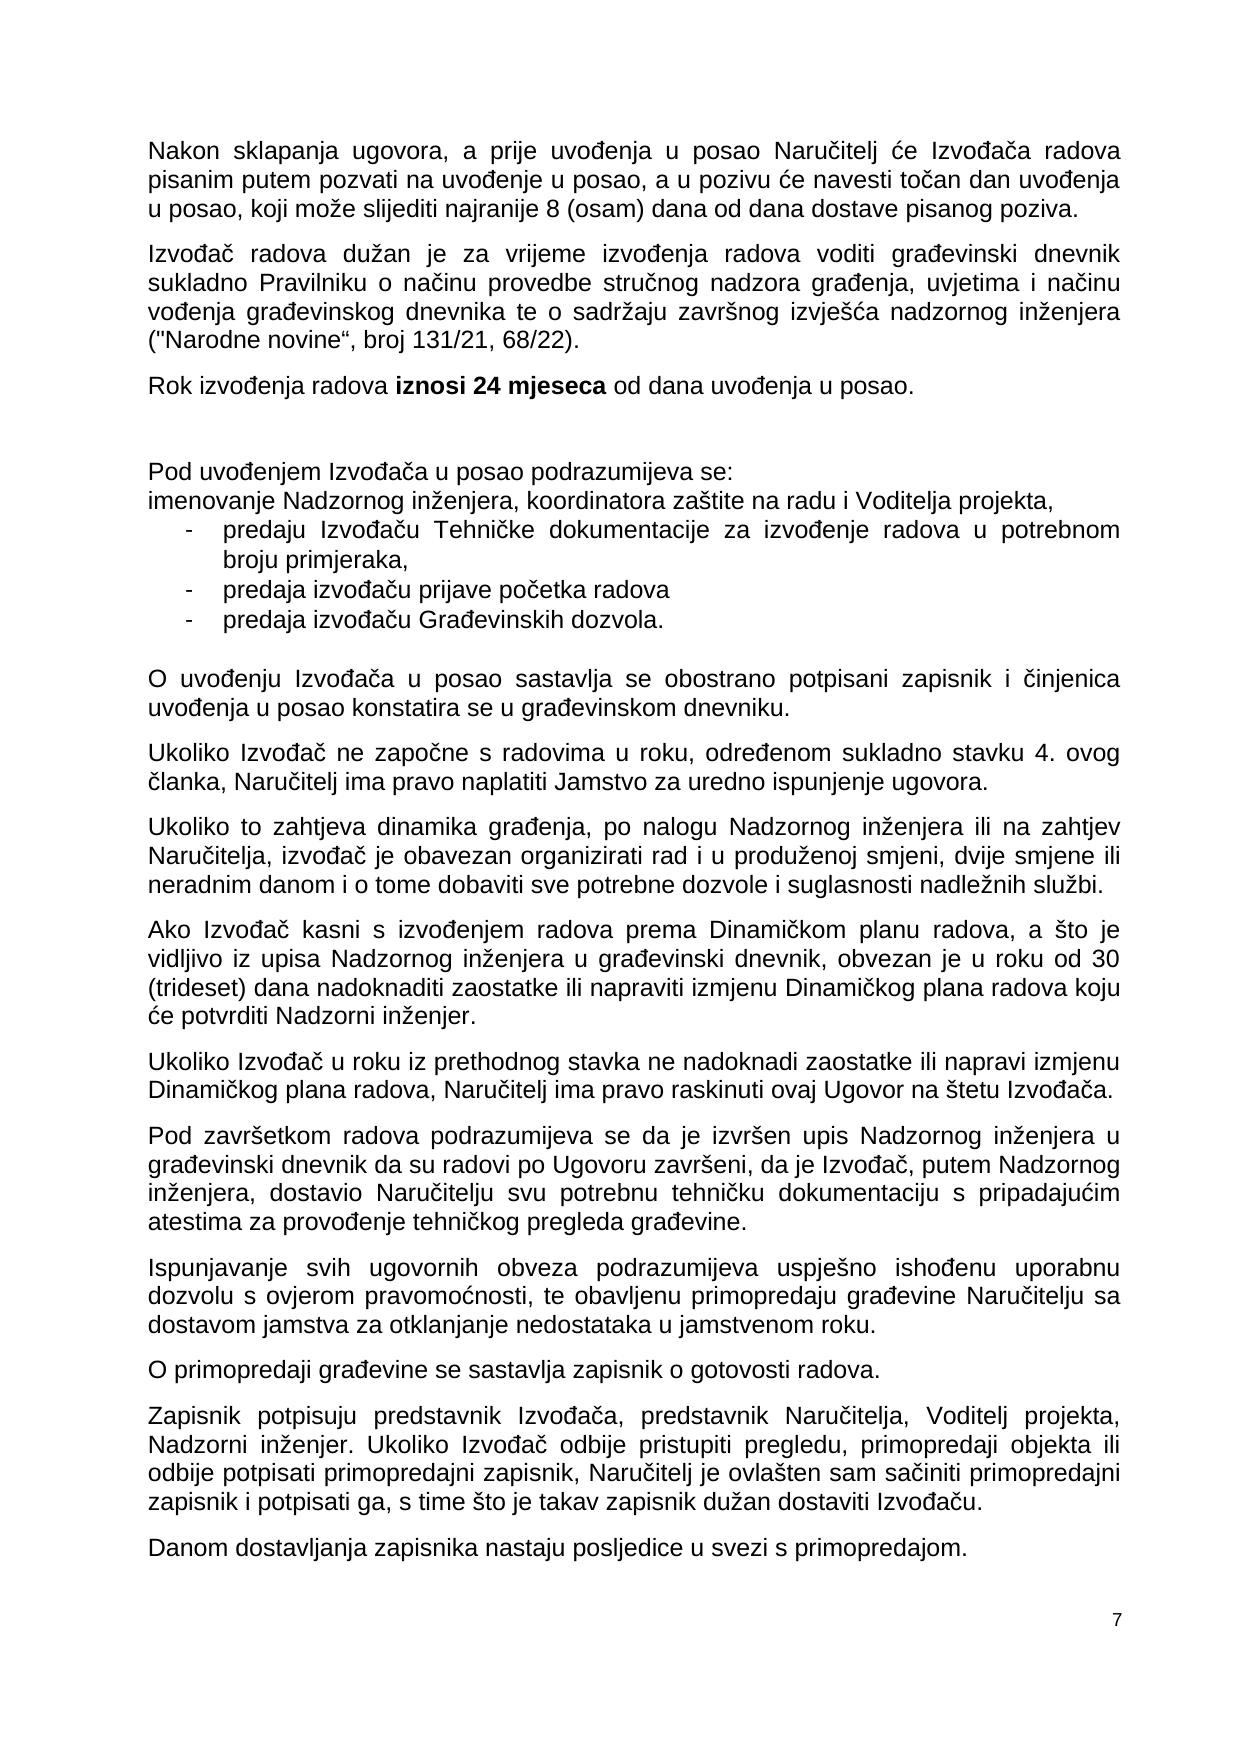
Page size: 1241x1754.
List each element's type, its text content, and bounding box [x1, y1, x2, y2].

text Ukoliko to zahtjeva dinamika građenja, po nalogu Nadzornog inženjera ili na zahtjev Naručitelja, izvođač je obavezan organizirati rad i u produženoj smjeni, dvije smjene ili neradnim danom i o tome dobaviti sve potrebne dozvole i suglasnosti nadležnih službi. [148, 812, 1122, 898]
list predaja izvođaču Građevinskih dozvola. [185, 604, 1122, 635]
text imenovanje Nadzornog inženjera, koordinatora zaštite na radu i Voditelja projekta, [148, 486, 1122, 515]
text Rok izvođenja radova iznosi 24 mjeseca od dana uvođenja u posao. [148, 371, 1110, 400]
text Danom dostavljanja zapisnika nastaju posljedice u svezi s primopredajom. [148, 1532, 1122, 1561]
text Ako Izvođač kasni s izvođenjem radova prema Dinamičkom planu radova, a što je vidljivo iz upisa Nadzornog inženjera u građevinski dnevnik, obvezan je u roku od 30 (trideset) dana nadoknaditi zaostatke ili napraviti izmjenu Dinamičkog plana radova koju će potvrditi Nadzorni inženjer. [148, 915, 1122, 1030]
text Pod uvođenjem Izvođača u posao podrazumijeva se: [148, 457, 1110, 486]
list predaju Izvođaču Tehničke dokumentacije za izvođenje radova u potrebnom broju primjeraka, [185, 515, 1122, 574]
text Nakon sklapanja ugovora, a prije uvođenja u posao Naručitelj će Izvođača radova pisanim putem pozvati na uvođenje u posao, a u pozivu će navesti točan dan uvođenja u posao, koji može slijediti najranije 8 (osam) dana od dana dostave pisanog poziva. [148, 136, 1122, 223]
text O uvođenju Izvođača u posao sastavlja se obostrano potpisani zapisnik i činjenica uvođenja u posao konstatira se u građevinskom dnevniku. [148, 664, 1122, 721]
text Pod završetkom radova podrazumijeva se da je izvršen upis Nadzornog inženjera u građevinski dnevnik da su radovi po Ugovoru završeni, da je Izvođač, putem Nadzornog inženjera, dostavio Naručitelju svu potrebnu tehničku dokumentaciju s pripadajućim atestima za provođenje tehničkog pregleda građevine. [148, 1121, 1122, 1236]
text O primopredaji građevine se sastavlja zapisnik o gotovosti radova. [148, 1355, 1122, 1384]
text Ispunjavanje svih ugovornih obveza podrazumijeva uspješno ishođenu uporabnu dozvolu s ovjerom pravomoćnosti, te obavljenu primopredaju građevine Naručitelju sa dostavom jamstva za otklanjanje nedostataka u jamstvenom roku. [148, 1252, 1122, 1339]
text Ukoliko Izvođač u roku iz prethodnog stavka ne nadoknadi zaostatke ili napravi izmjenu Dinamičkog plana radova, Naručitelj ima pravo raskinuti ovaj Ugovor na štetu Izvođača. [148, 1047, 1122, 1104]
text Ukoliko Izvođač ne započne s radovima u roku, određenom sukladno stavku 4. ovog članka, Naručitelj ima pravo naplatiti Jamstvo za uredno ispunjenje ugovora. [148, 738, 1122, 795]
text Izvođač radova dužan je za vrijeme izvođenja radova voditi građevinski dnevnik sukladno Pravilniku o načinu provedbe stručnog nadzora građenja, uvjetima i načinu vođenja građevinskog dnevnika te o sadržaju završnog izvješća nadzornog inženjera ("Narodne novine“, broj 131/21, 68/22). [148, 239, 1122, 354]
list predaja izvođaču prijave početka radova [185, 574, 1122, 604]
text Zapisnik potpisuju predstavnik Izvođača, predstavnik Naručitelja, Voditelj projekta, Nadzorni inženjer. Ukoliko Izvođač odbije pristupiti pregledu, primopredaji objekta ili odbije potpisati primopredajni zapisnik, Naručitelj je ovlašten sam sačiniti primopredajni zapisnik i potpisati ga, s time što je takav zapisnik dužan dostaviti Izvođaču. [148, 1401, 1122, 1516]
